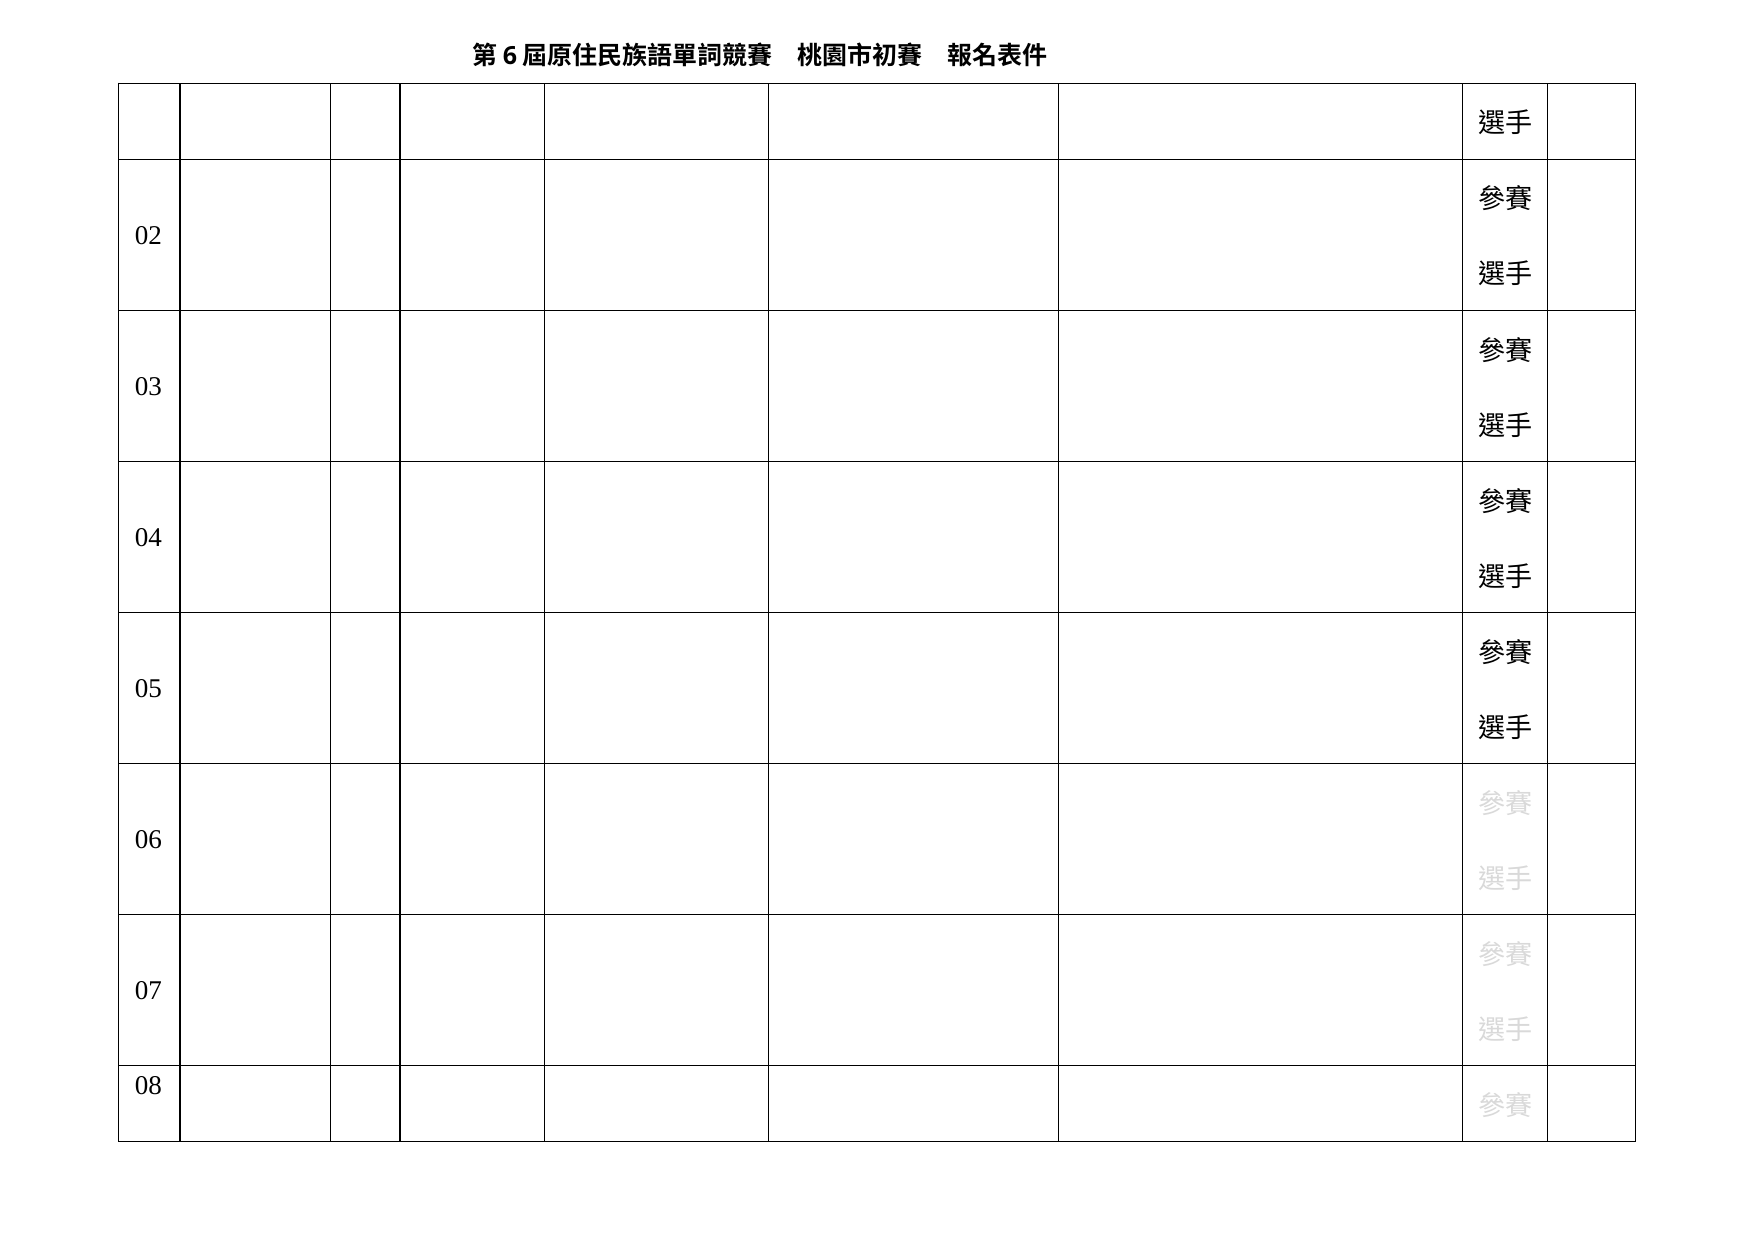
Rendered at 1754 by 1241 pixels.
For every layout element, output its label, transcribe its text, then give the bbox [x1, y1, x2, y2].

table_cell [545, 613, 768, 763]
table_cell 參賽 選手 [1463, 311, 1547, 461]
table_cell [545, 915, 768, 1065]
table_cell [1548, 915, 1635, 1065]
table_cell [331, 462, 399, 612]
table_cell 參賽 選手 [1463, 764, 1547, 914]
table_cell [331, 160, 399, 310]
table_cell [401, 160, 544, 310]
table_cell [1548, 613, 1635, 763]
table_cell [1059, 613, 1462, 763]
table_cell [331, 311, 399, 461]
table_cell [119, 160, 179, 310]
table_cell [331, 915, 399, 1065]
table_cell [119, 613, 179, 763]
table_cell [401, 613, 544, 763]
table_cell [181, 613, 330, 763]
table_cell [181, 160, 330, 310]
table_cell [119, 462, 179, 612]
table_cell [119, 764, 179, 914]
table_cell [1059, 764, 1462, 914]
table_cell [1059, 160, 1462, 310]
table_cell [401, 84, 544, 159]
table_cell [401, 311, 544, 461]
table_cell [401, 1066, 544, 1141]
table_cell [769, 613, 1058, 763]
table_cell [331, 764, 399, 914]
table_cell [769, 915, 1058, 1065]
table_cell [119, 1066, 179, 1141]
table_cell [1059, 84, 1462, 159]
table_cell [769, 160, 1058, 310]
table_cell [1548, 462, 1635, 612]
table_cell [769, 462, 1058, 612]
table_cell [1059, 915, 1462, 1065]
table_cell [181, 915, 330, 1065]
table_cell [1548, 84, 1635, 159]
table_cell [545, 84, 768, 159]
table_cell [545, 1066, 768, 1141]
table_cell [769, 1066, 1058, 1141]
table_cell [769, 311, 1058, 461]
table_cell 參賽 選手 [1463, 915, 1547, 1065]
table_cell [545, 462, 768, 612]
table_cell [545, 311, 768, 461]
table_cell [769, 764, 1058, 914]
table_cell [1059, 462, 1462, 612]
table_cell [181, 462, 330, 612]
table_cell [331, 1066, 399, 1141]
table_cell [119, 84, 179, 159]
table_cell [1059, 1066, 1462, 1141]
table_cell 參賽 選手 [1463, 1066, 1547, 1141]
table_cell 參賽 選手 [1463, 462, 1547, 612]
table_cell [181, 764, 330, 914]
table_cell 參賽 選手 [1463, 613, 1547, 763]
table_cell [401, 764, 544, 914]
table_cell [1548, 764, 1635, 914]
table_cell [1059, 311, 1462, 461]
table_cell [401, 915, 544, 1065]
table_cell 參賽 選手 [1463, 84, 1547, 159]
table_cell [181, 311, 330, 461]
table_cell [545, 764, 768, 914]
table_cell [1548, 160, 1635, 310]
table_cell [181, 84, 330, 159]
table_cell [401, 462, 544, 612]
table_cell [181, 1066, 330, 1141]
table_cell [1548, 1066, 1635, 1141]
table_cell 參賽 選手 [1463, 160, 1547, 310]
table_cell [119, 915, 179, 1065]
table_cell [769, 84, 1058, 159]
table_cell [1548, 311, 1635, 461]
table_cell [119, 311, 179, 461]
table_cell [331, 84, 399, 159]
table_cell [331, 613, 399, 763]
table_cell [545, 160, 768, 310]
